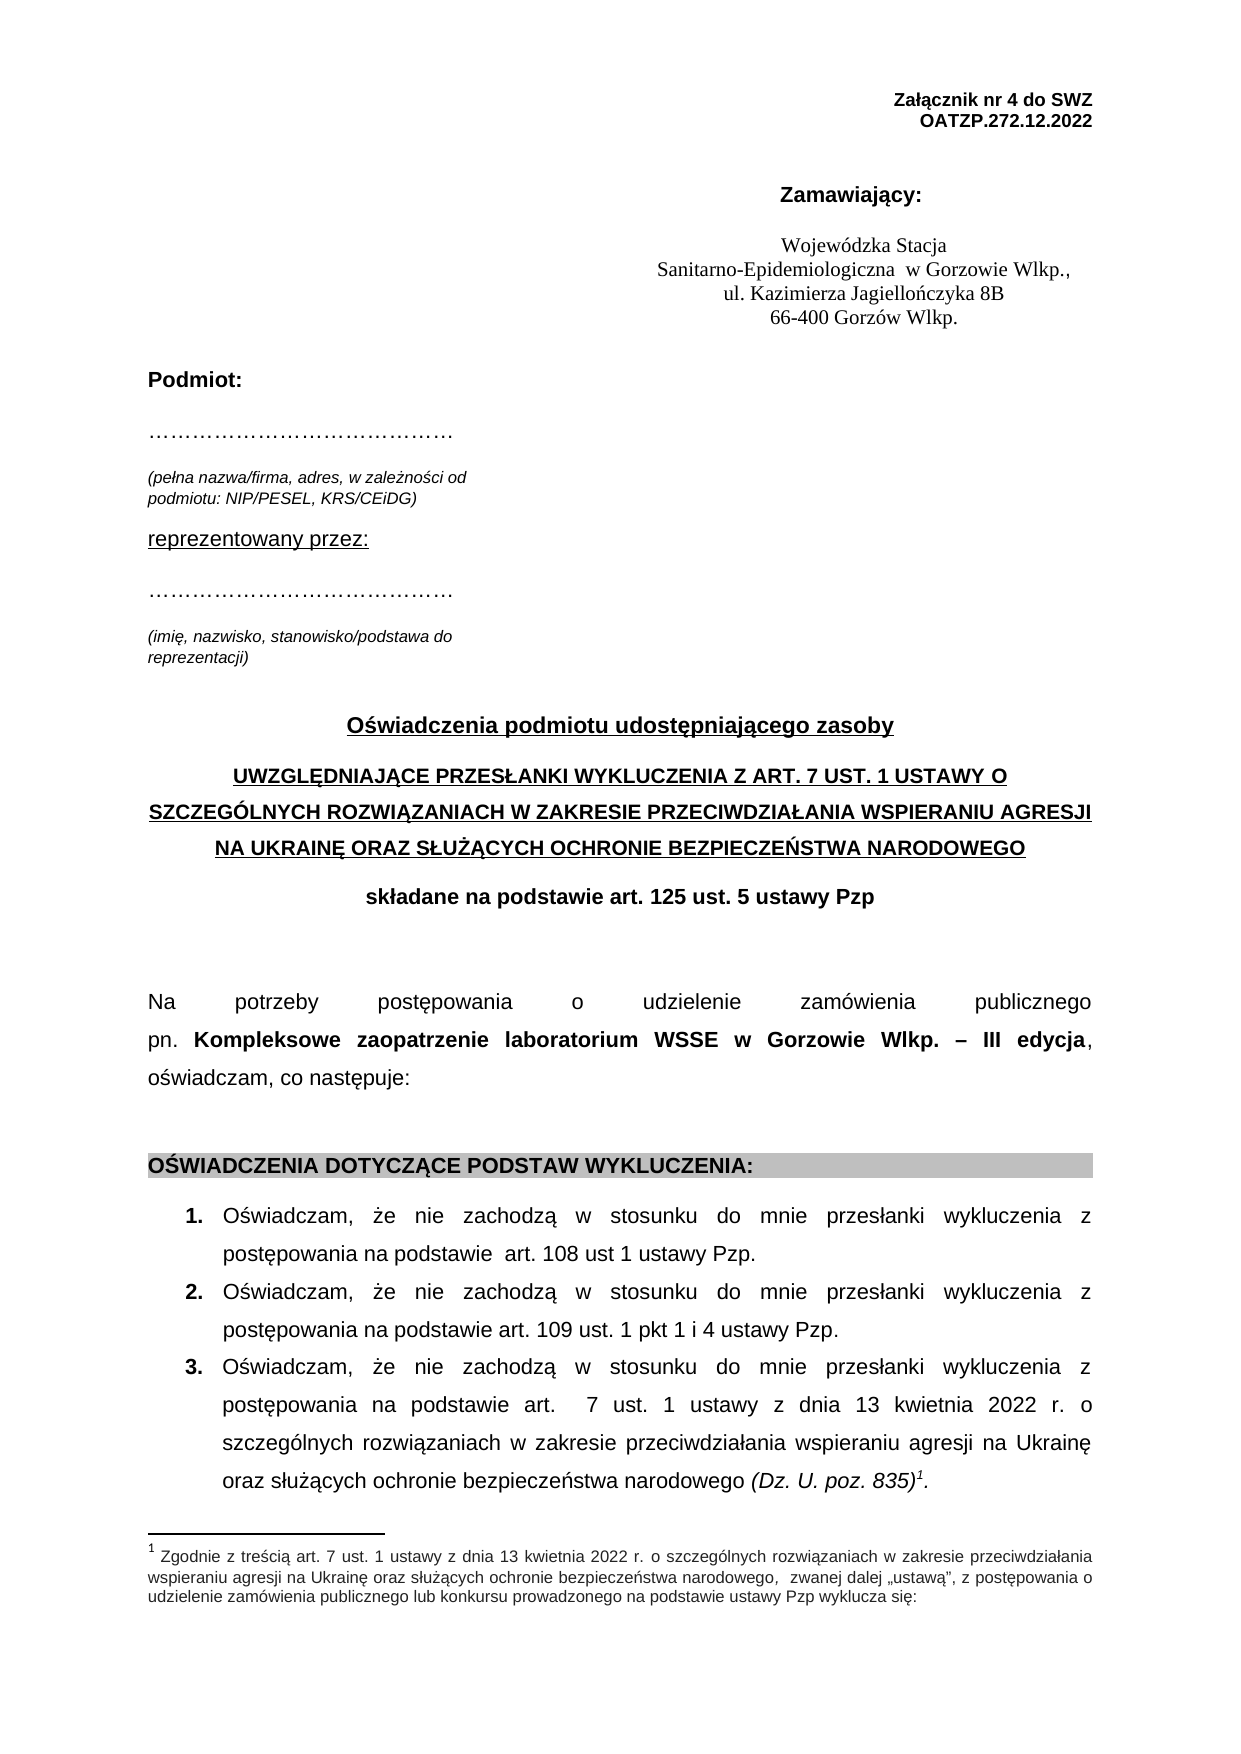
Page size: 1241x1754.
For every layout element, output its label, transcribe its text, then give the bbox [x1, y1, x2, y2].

text (imię, nazwisko, stanowisko/podstawa do reprezentacji) [148, 627, 472, 667]
text …………………………………… [148, 576, 472, 602]
text Podmiot: [148, 367, 1093, 392]
text OATZP.272.12.2022 [694, 110, 1093, 132]
text UWZGLĘDNIAJĄCE PRZESŁANKI WYKLUCZENIA Z ART. 7 UST. 1 USTAWY o szczególnych rozwiązaniach w zakresie przeciwdziałania wspieraniu agresji na Ukrainę oraz służących ochronie bezpieczeństwa narodowego [148, 764, 1093, 860]
list Oświadczam, że nie zachodzą w stosunku do mnie przesłanki wykluczenia z postępowania na podstawie art. 109 ust. 1 pkt 1 i 4 ustawy Pzp. [185, 1279, 1093, 1342]
text Na potrzeby postępowania o udzielenie zamówienia publicznego pn. Kompleksowe zaopatrzenie laboratorium WSSE w Gorzowie Wlkp. – III edycja, oświadczam, co następuje: [148, 989, 1093, 1090]
text reprezentowany przez: [148, 526, 1093, 551]
list Oświadczam, że nie zachodzą w stosunku do mnie przesłanki wykluczenia z postępowania na podstawie art. 7 ust. 1 ustawy z dnia 13 kwietnia 2022 r. o szczególnych rozwiązaniach w zakresie przeciwdziałania wspieraniu agresji na Ukrainę oraz służących ochronie bezpieczeństwa narodowego (Dz. U. poz. 835). [185, 1354, 1093, 1493]
text 66-400 Gorzów Wlkp. [635, 305, 1093, 329]
text ul. Kazimierza Jagiellończyka 8B [635, 281, 1093, 305]
text Sanitarno-Epidemiologiczna w Gorzowie Wlkp., [635, 257, 1093, 281]
text Wojewódzka Stacja [635, 233, 1093, 257]
text …………………………………… [148, 418, 472, 443]
text Oświadczenia podmiotu udostępniającego zasoby [148, 712, 1093, 738]
text OŚWIADCZENIA DOTYCZĄCE PODSTAW WYKLUCZENIA: [148, 1153, 1093, 1178]
list Oświadczam, że nie zachodzą w stosunku do mnie przesłanki wykluczenia z postępowania na podstawie art. 108 ust 1 ustawy Pzp. [185, 1203, 1093, 1266]
text (pełna nazwa/firma, adres, w zależności od podmiotu: NIP/PESEL, KRS/CEiDG) [148, 468, 472, 508]
text Zamawiający: [694, 182, 1093, 207]
text składane na podstawie art. 125 ust. 5 ustawy Pzp [148, 884, 1093, 909]
text Załącznik nr 4 do SWZ [694, 89, 1093, 110]
